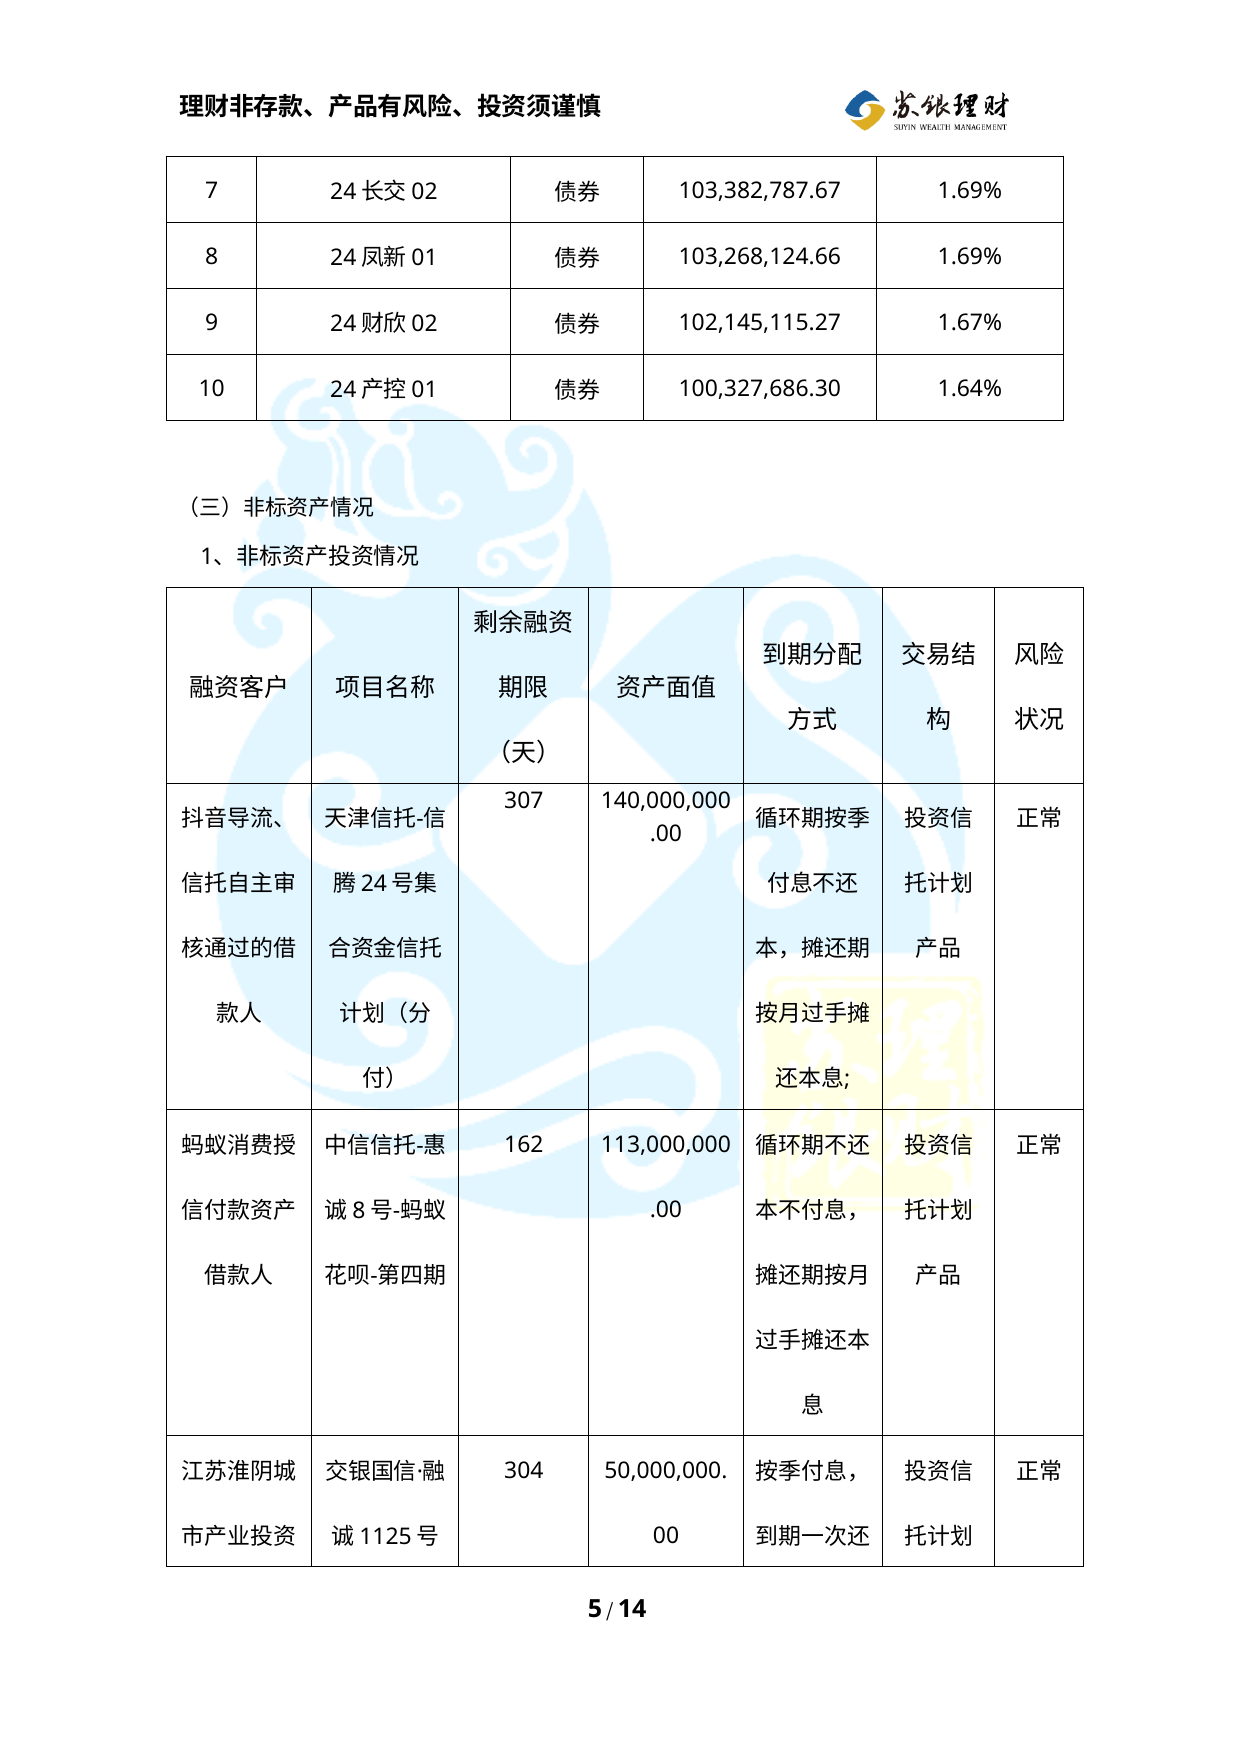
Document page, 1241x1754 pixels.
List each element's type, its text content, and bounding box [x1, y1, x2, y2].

table_cell 304 [459, 1436, 588, 1566]
table_cell 江苏淮阴城市产业投资集团有限公司 [167, 1436, 311, 1566]
table_cell 103,382,787.67 [644, 157, 876, 222]
table_cell 10 [167, 355, 256, 420]
table_header 资产面值 [589, 588, 743, 783]
table_cell 债券 [511, 157, 643, 222]
table_cell 按季付息，到期一次还本 [744, 1436, 882, 1566]
table_header 剩余融资期限（天） [459, 588, 588, 783]
table_cell 抖音导流、信托自主审核通过的借款人 [167, 784, 311, 1109]
table_cell 投资信托计划产品 [883, 1436, 994, 1566]
table_header 交易结构 [883, 588, 994, 783]
table_cell 债券 [511, 289, 643, 354]
table_cell 交银国信·融诚1125号集合资金信托计划-淮阴产投 [312, 1436, 458, 1566]
table_cell 24产控01 [257, 355, 510, 420]
table_header 风险状况 [995, 588, 1083, 783]
table_cell 正常 [995, 784, 1083, 1109]
table_cell 8 [167, 223, 256, 288]
table_cell 债券 [511, 355, 643, 420]
table_cell 1.67% [877, 289, 1063, 354]
table_cell 113,000,000.00 [589, 1110, 743, 1435]
subtitle 非标资产情况 [177, 489, 1053, 522]
table_cell 307 [459, 784, 588, 1109]
table_cell 140,000,000.00 [589, 784, 743, 1109]
table_header 项目名称 [312, 588, 458, 783]
table_cell 103,268,124.66 [644, 223, 876, 288]
table_cell 天津信托-信腾24号集合资金信托计划（分付） [312, 784, 458, 1109]
table_cell 50,000,000.00 [589, 1436, 743, 1566]
table_cell 102,145,115.27 [644, 289, 876, 354]
table_header 融资客户 [167, 588, 311, 783]
table_cell 循环期不还本不付息，摊还期按月过手摊还本息 [744, 1110, 882, 1435]
table_header 到期分配方式 [744, 588, 882, 783]
table_cell 1.64% [877, 355, 1063, 420]
table_cell 9 [167, 289, 256, 354]
table_cell 100,327,686.30 [644, 355, 876, 420]
table_cell 24凤新01 [257, 223, 510, 288]
table_cell 正常 [995, 1436, 1083, 1566]
table_cell 循环期按季付息不还本，摊还期按月过手摊还本息; [744, 784, 882, 1109]
table_cell 1.69% [877, 157, 1063, 222]
table_cell 中信信托-惠诚8号-蚂蚁花呗-第四期 [312, 1110, 458, 1435]
text 1、非标资产投资情况 [177, 522, 1053, 587]
table_cell 1.69% [877, 223, 1063, 288]
table_cell 投资信托计划产品 [883, 1110, 994, 1435]
table_cell 162 [459, 1110, 588, 1435]
table_cell 债券 [511, 223, 643, 288]
table_cell 24长交02 [257, 157, 510, 222]
table_cell 7 [167, 157, 256, 222]
table_cell 正常 [995, 1110, 1083, 1435]
picture [820, 72, 1039, 143]
table_cell 蚂蚁消费授信付款资产借款人 [167, 1110, 311, 1435]
table_cell 24财欣02 [257, 289, 510, 354]
table_cell 投资信托计划产品 [883, 784, 994, 1109]
